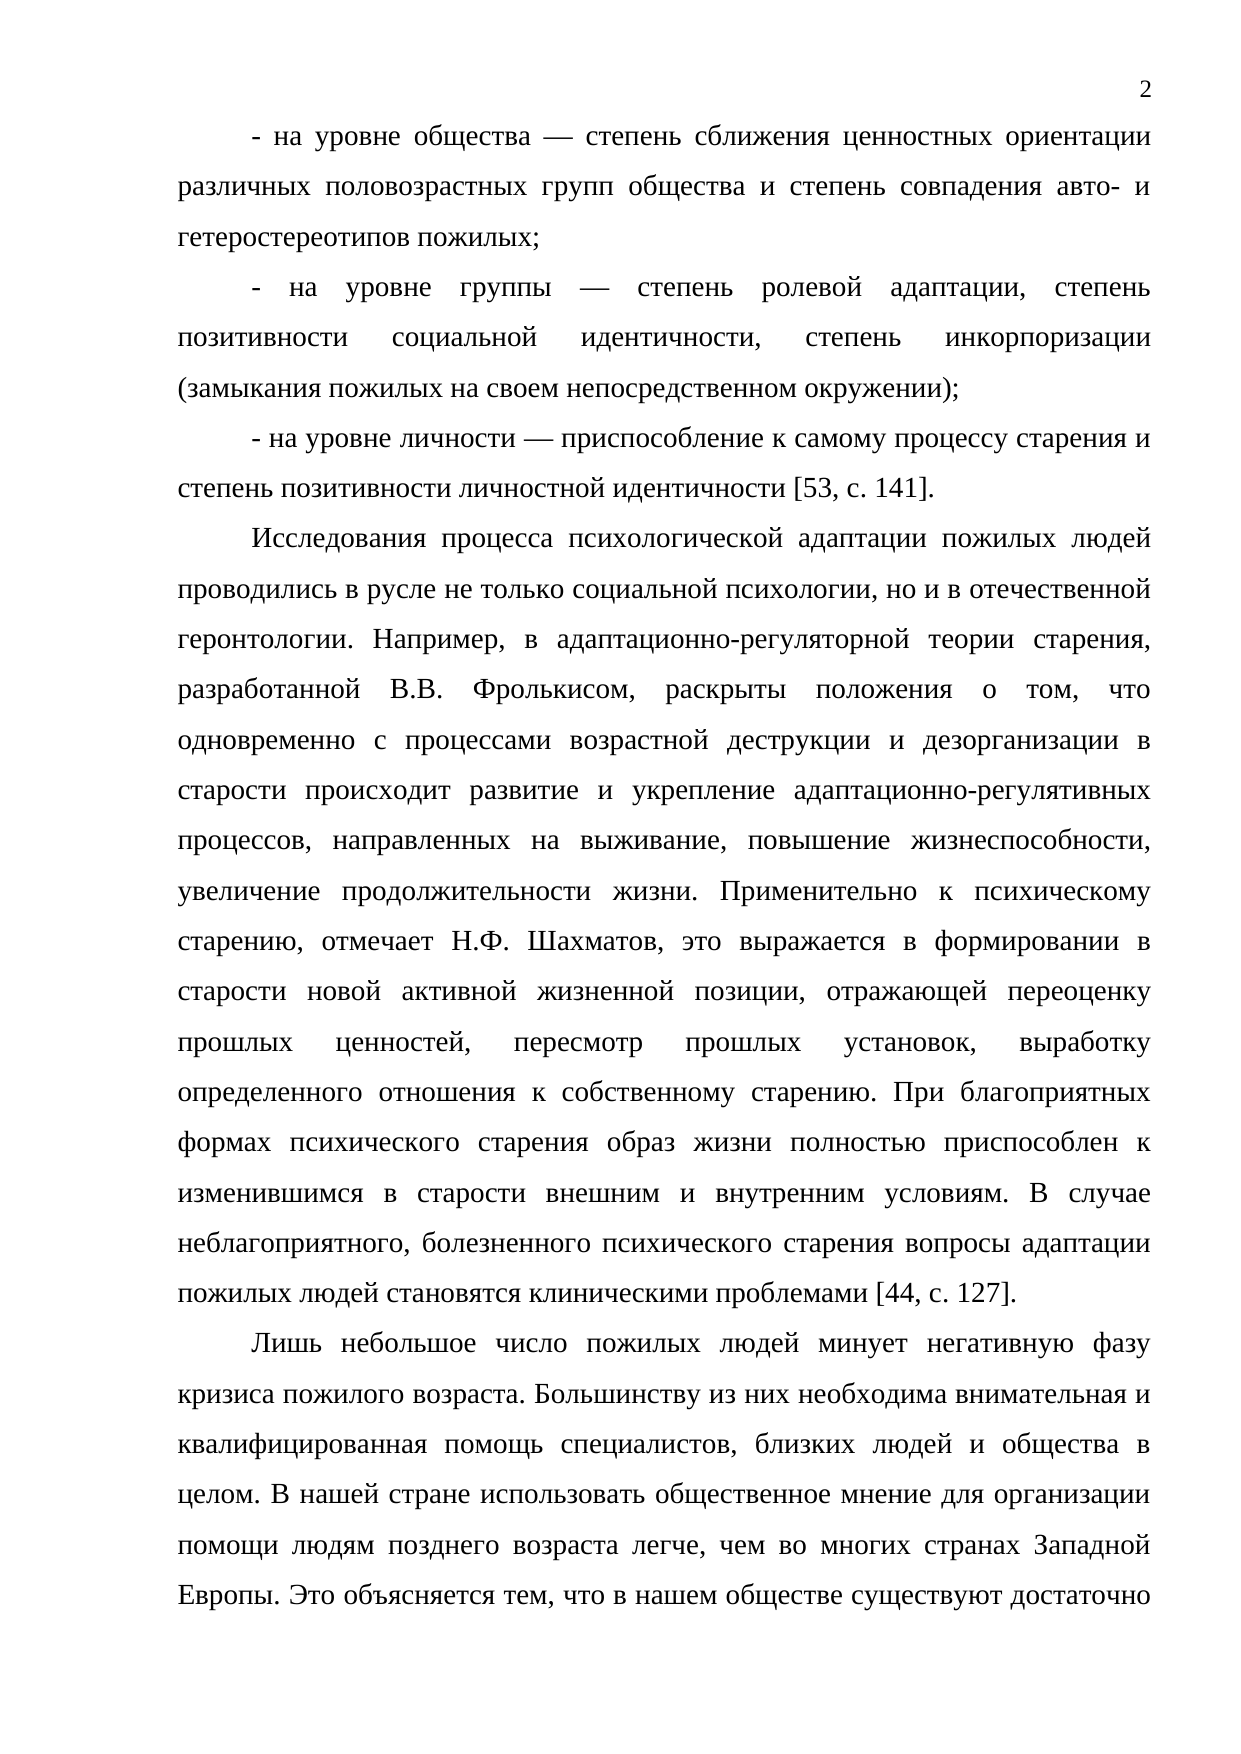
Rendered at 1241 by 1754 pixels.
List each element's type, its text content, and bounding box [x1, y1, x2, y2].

text - на уровне личности — приспособление к самому процессу старения и степень позитивности личностной идентичности [53, с. 141]. [177, 420, 1152, 504]
text Исследования процесса психологической адаптации пожилых людей проводились в русле не только социальной психологии, но и в отечественной геронтологии. Например, в адаптационно-регуляторной теории старения, разработанной В.В. Фролькисом, раскрыты положения о том, что одновременно с процессами возрастной деструкции и дезорганизации в старости происходит развитие и укрепление адаптационно-регулятивных процессов, направленных на выживание, повышение жизнеспособности, увеличение продолжительности жизни. Применительно к психическому старению, отмечает Н.Ф. Шахматов, это выражается в формировании в старости новой активной жизненной позиции, отражающей переоценку прошлых ценностей, пересмотр прошлых установок, выработку определенного отношения к собственному старению. При благоприятных формах психического старения образ жизни полностью приспособлен к изменившимся в старости внешним и внутренним условиям. В случае неблагоприятного, болезненного психического старения вопросы адаптации пожилых людей становятся клиническими проблемами [44, с. 127]. [177, 521, 1152, 1309]
text - на уровне общества — степень сближения ценностных ориентации различных половозрастных групп общества и степень совпадения авто- и гетеростереотипов пожилых; [177, 118, 1152, 252]
text - на уровне группы — степень ролевой адаптации, степень позитивности социальной идентичности, степень инкорпоризации (замыкания пожилых на своем непосредственном окружении); [177, 269, 1152, 403]
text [177, 1326, 1152, 1611]
